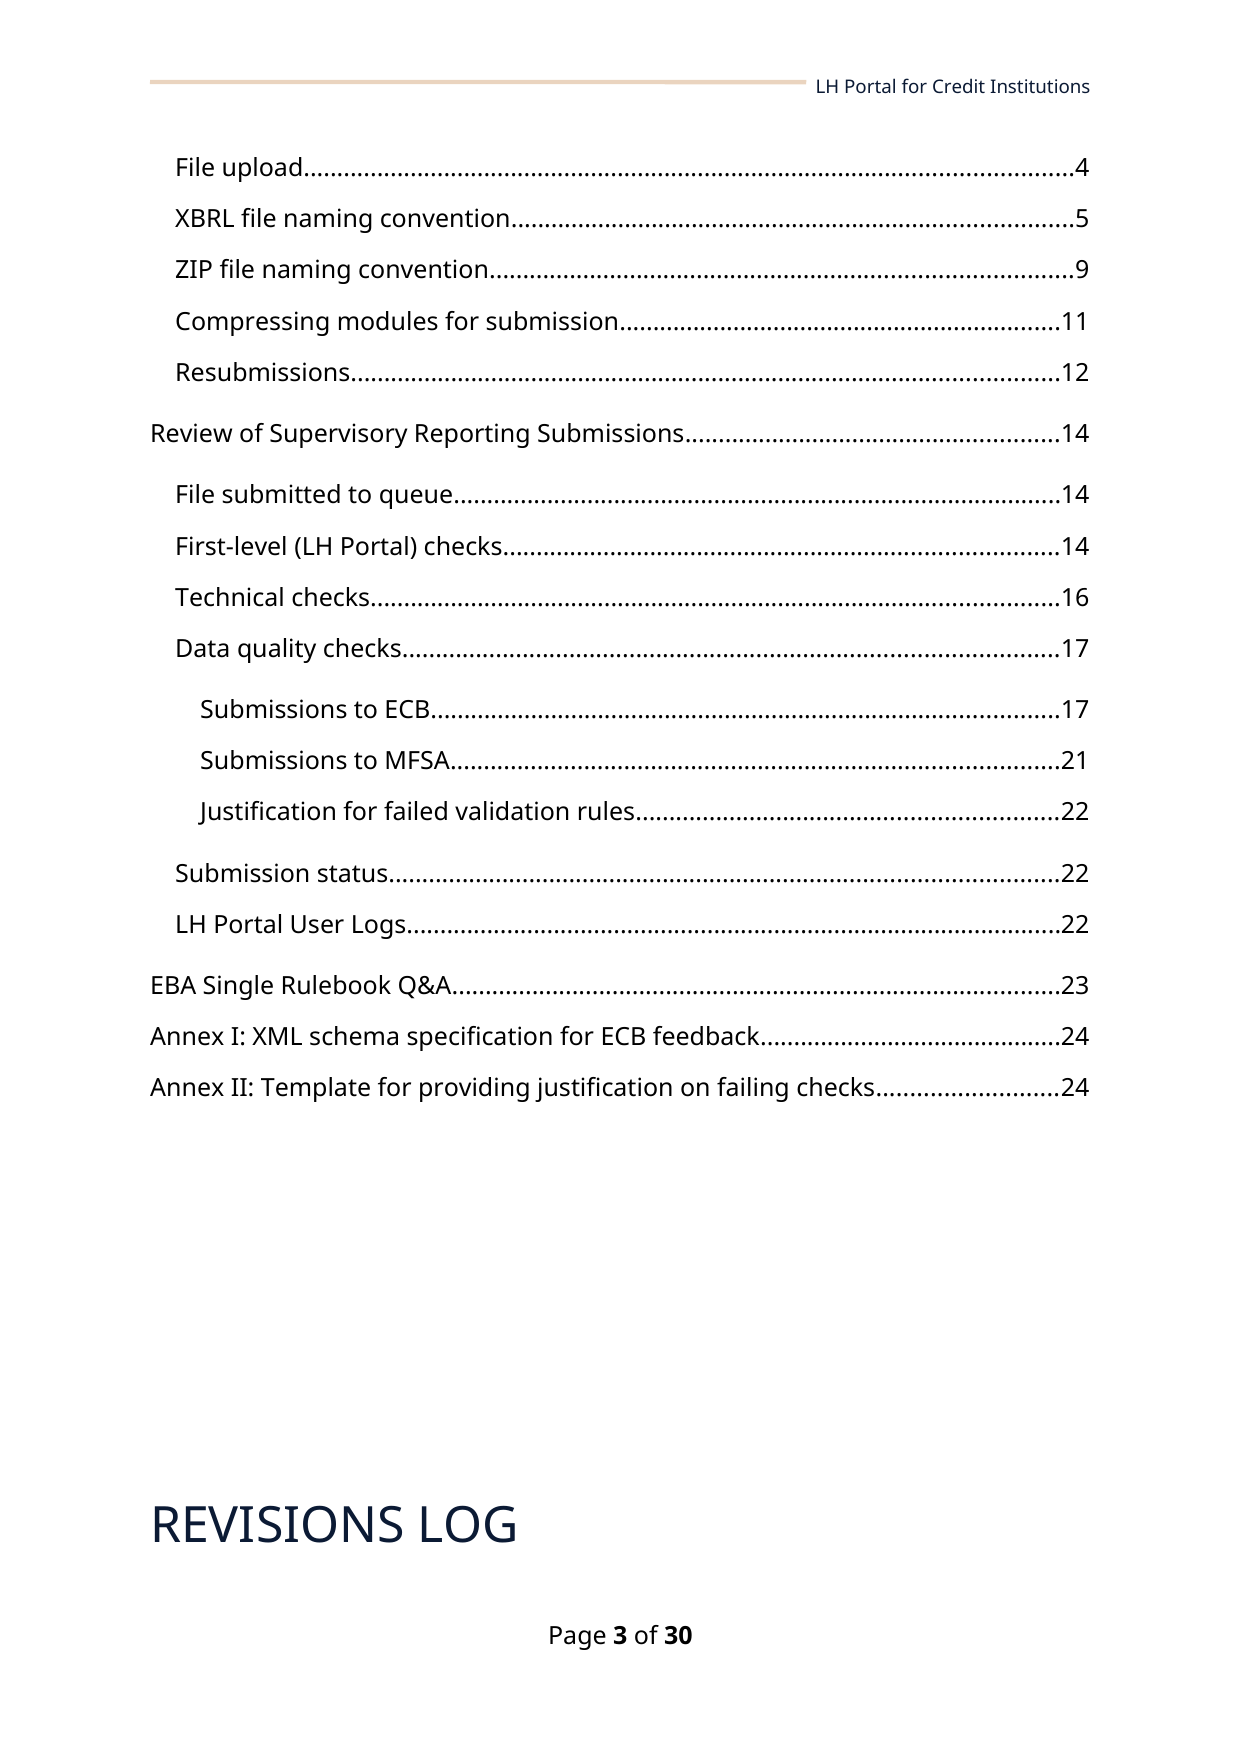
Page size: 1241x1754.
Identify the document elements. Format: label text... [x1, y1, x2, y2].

table_header REVISIONS LOG [150, 1489, 1090, 1591]
